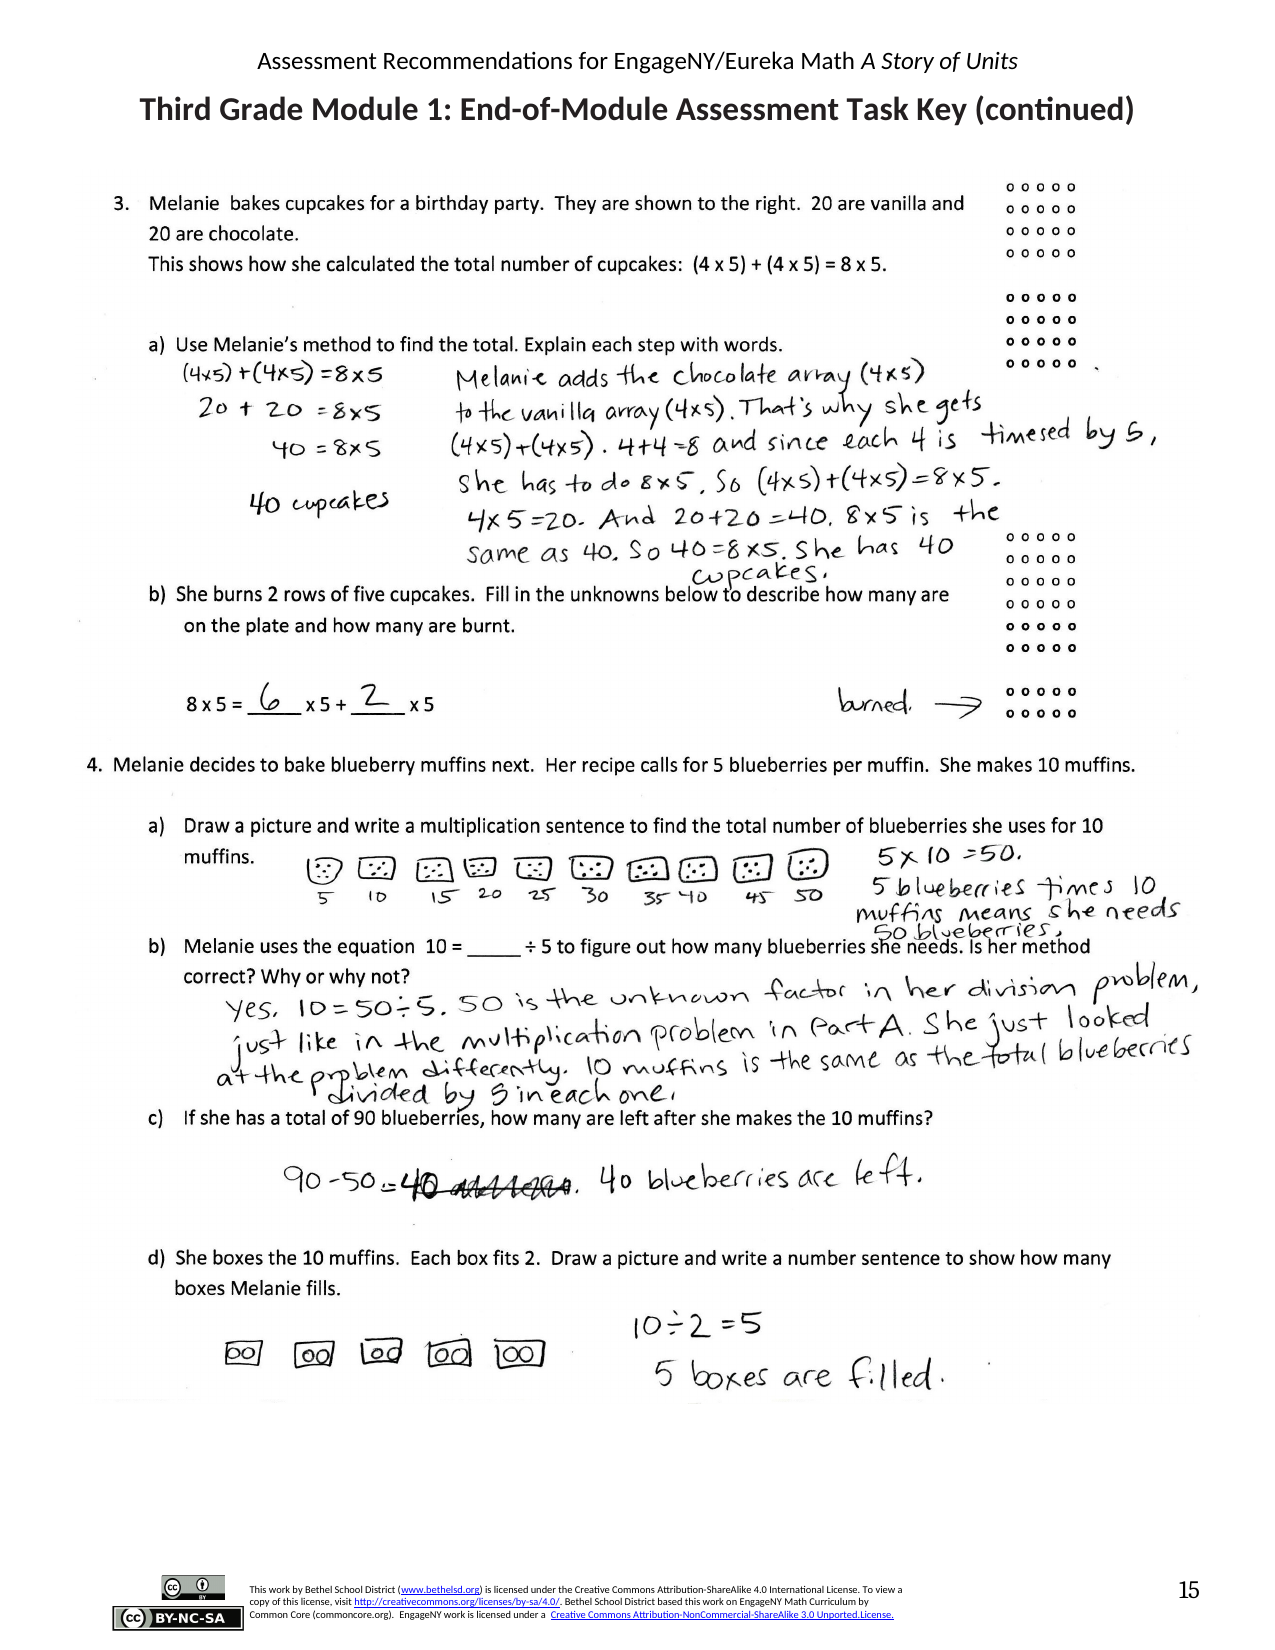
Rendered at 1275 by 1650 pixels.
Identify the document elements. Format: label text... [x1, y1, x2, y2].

text Third Grade Module 1: End-of-Module Assessment Task Key (continued) [75, 88, 1200, 129]
picture [112, 1606, 244, 1632]
picture [75, 169, 1200, 1404]
